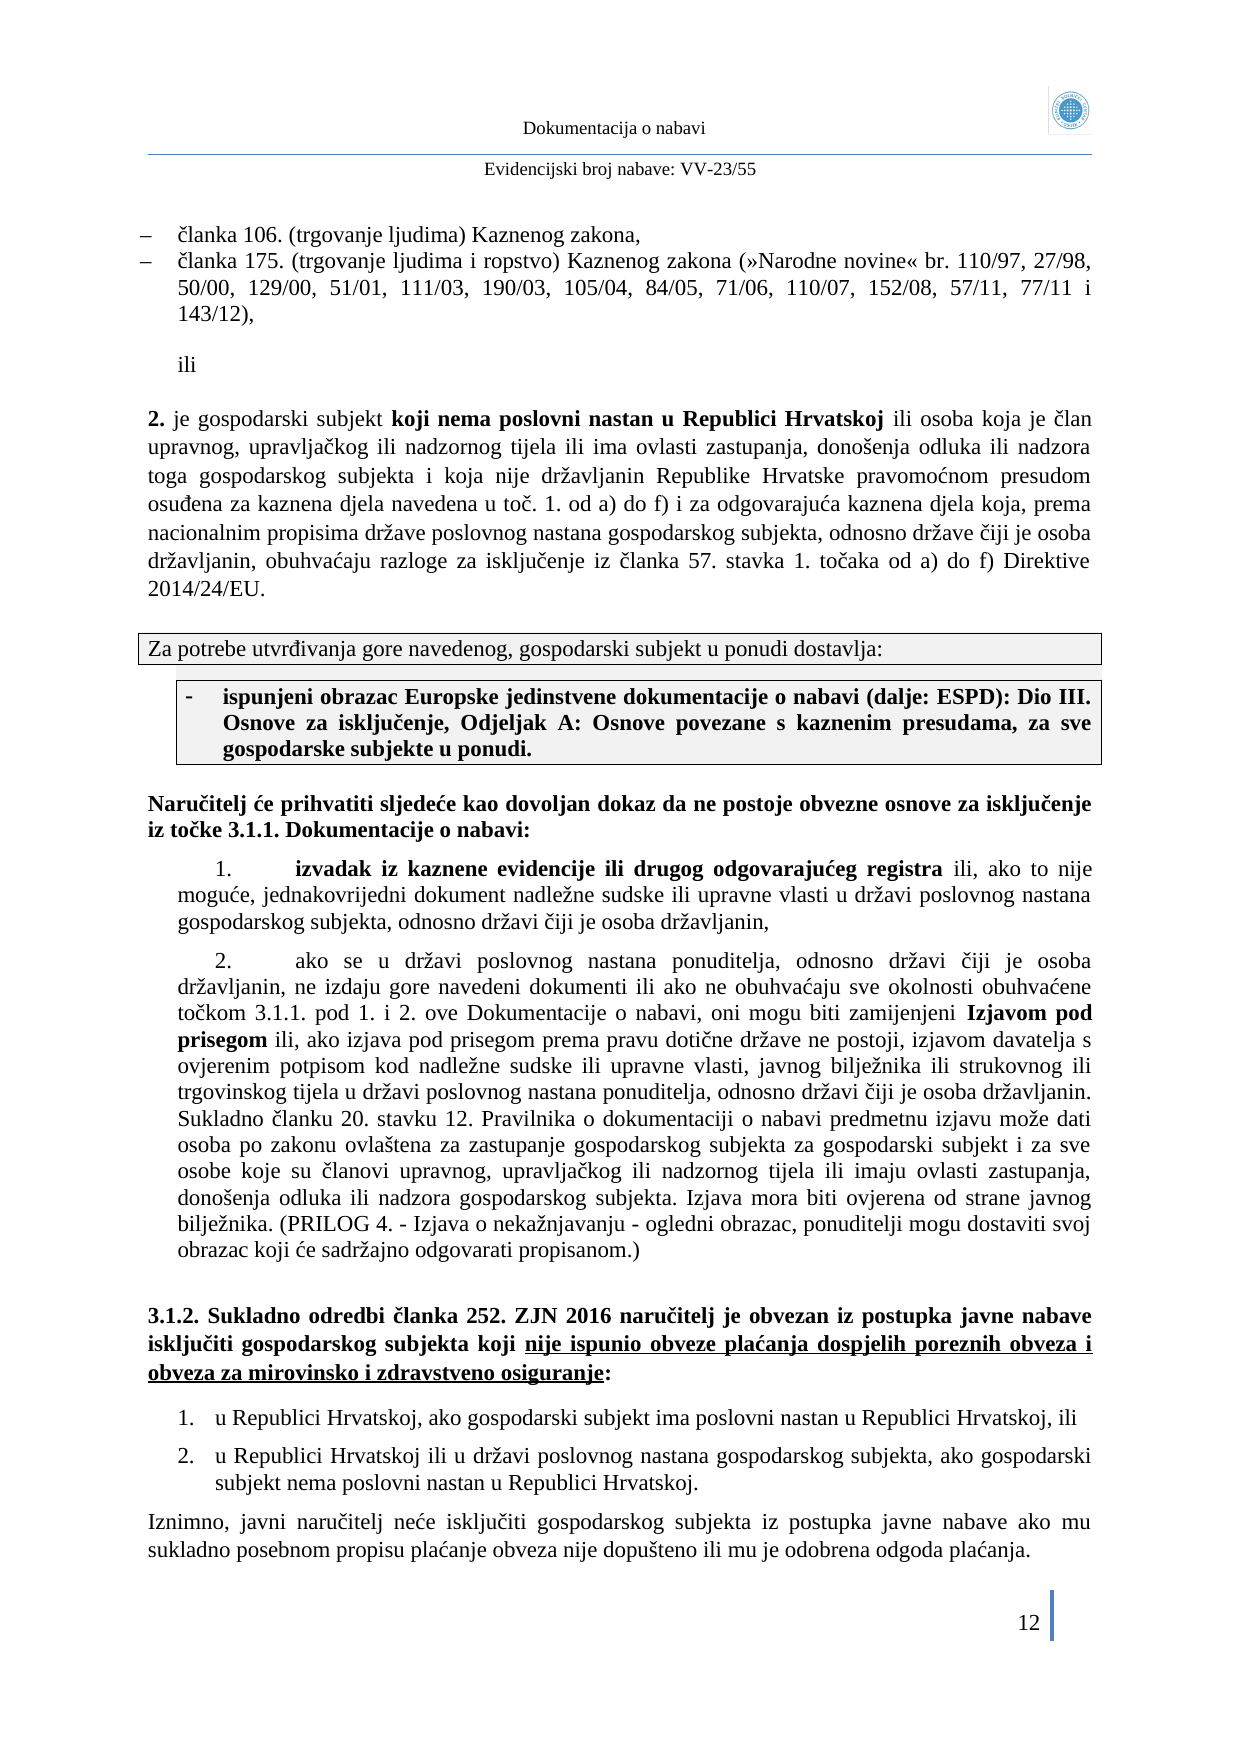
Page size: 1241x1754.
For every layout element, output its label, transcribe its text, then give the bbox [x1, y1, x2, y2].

text Naručitelj će prihvatiti sljedeće kao dovoljan dokaz da ne postoje obvezne osnove za isključenje iz točke 3.1.1. Dokumentacije o nabavi: [148, 790, 1092, 843]
list članka 175. (trgovanje ljudima i ropstvo) Kaznenog zakona (»Narodne novine« br. 110/97, 27/98, 50/00, 129/00, 51/01, 111/03, 190/03, 105/04, 84/05, 71/06, 110/07, 152/08, 57/11, 77/11 i 143/12), [140, 247, 1092, 326]
picture [1048, 86, 1093, 135]
text Za potrebe utvrđivanja gore navedenog, gospodarski subjekt u ponudi dostavlja: [139, 634, 1101, 664]
text ili [177, 351, 1092, 378]
list u Republici Hrvatskoj, ako gospodarski subjekt ima poslovni nastan u Republici Hrvatskoj, ili [177, 1404, 1092, 1430]
list izvadak iz kaznene evidencije ili drugog odgovarajućeg registra ili, ako to nije moguće, jednakovrijedni dokument nadležne sudske ili upravne vlasti u državi poslovnog nastana gospodarskog subjekta, odnosno državi čiji je osoba državljanin, [177, 855, 1092, 934]
list članka 106. (trgovanje ljudima) Kaznenog zakona, [140, 221, 1092, 247]
text 3.1.2. Sukladno odredbi članka 252. ZJN 2016 naručitelj je obvezan iz postupka javne nabave isključiti gospodarskog subjekta koji nije ispunio obveze plaćanja dospjelih poreznih obveza i obveza za mirovinsko i zdravstveno osiguranje: [148, 1302, 1092, 1385]
list u Republici Hrvatskoj ili u državi poslovnog nastana gospodarskog subjekta, ako gospodarski subjekt nema poslovni nastan u Republici Hrvatskoj. [177, 1443, 1092, 1495]
text 2. je gospodarski subjekt koji nema poslovni nastan u Republici Hrvatskoj ili osoba koja je član upravnog, upravljačkog ili nadzornog tijela ili ima ovlasti zastupanja, donošenja odluka ili nadzora toga gospodarskog subjekta i koja nije državljanin Republike Hrvatske pravomoćnom presudom osuđena za kaznena djela navedena u toč. 1. od a) do f) i za odgovarajuća kaznena djela koja, prema nacionalnim propisima države poslovnog nastana gospodarskog subjekta, odnosno države čiji je osoba državljanin, obuhvaćaju razloge za isključenje iz članka 57. stavka 1. točaka od a) do f) Direktive 2014/24/EU. [148, 405, 1092, 602]
list ispunjeni obrazac Europske jedinstvene dokumentacije o nabavi (dalje: ESPD): Dio III. Osnove za isključenje, Odjeljak A: Osnove povezane s kaznenim presudama, za sve gospodarske subjekte u ponudi. [177, 681, 1101, 764]
text Iznimno, javni naručitelj neće isključiti gospodarskog subjekta iz postupka javne nabave ako mu sukladno posebnom propisu plaćanje obveza nije dopušteno ili mu je odobrena odgoda plaćanja. [148, 1508, 1092, 1563]
list ako se u državi poslovnog nastana ponuditelja, odnosno državi čiji je osoba državljanin, ne izdaju gore navedeni dokumenti ili ako ne obuhvaćaju sve okolnosti obuhvaćene točkom 3.1.1. pod 1. i 2. ove Dokumentacije o nabavi, oni mogu biti zamijenjeni Izjavom pod prisegom ili, ako izjava pod prisegom prema pravu dotične države ne postoji, izjavom davatelja s ovjerenim potpisom kod nadležne sudske ili upravne vlasti, javnog bilježnika ili strukovnog ili trgovinskog tijela u državi poslovnog nastana ponuditelja, odnosno državi čiji je osoba državljanin. Sukladno članku 20. stavku 12. Pravilnika o dokumentaciji o nabavi predmetnu izjavu može dati osoba po zakonu ovlaštena za zastupanje gospodarskog subjekta za gospodarski subjekt i za sve osobe koje su članovi upravnog, upravljačkog ili nadzornog tijela ili imaju ovlasti zastupanja, donošenja odluka ili nadzora gospodarskog subjekta. Izjava mora biti ovjerena od strane javnog bilježnika. (PRILOG 4. - Izjava o nekažnjavanju - ogledni obrazac, ponuditelji mogu dostaviti svoj obrazac koji će sadržajno odgovarati propisanom.) [177, 947, 1092, 1263]
